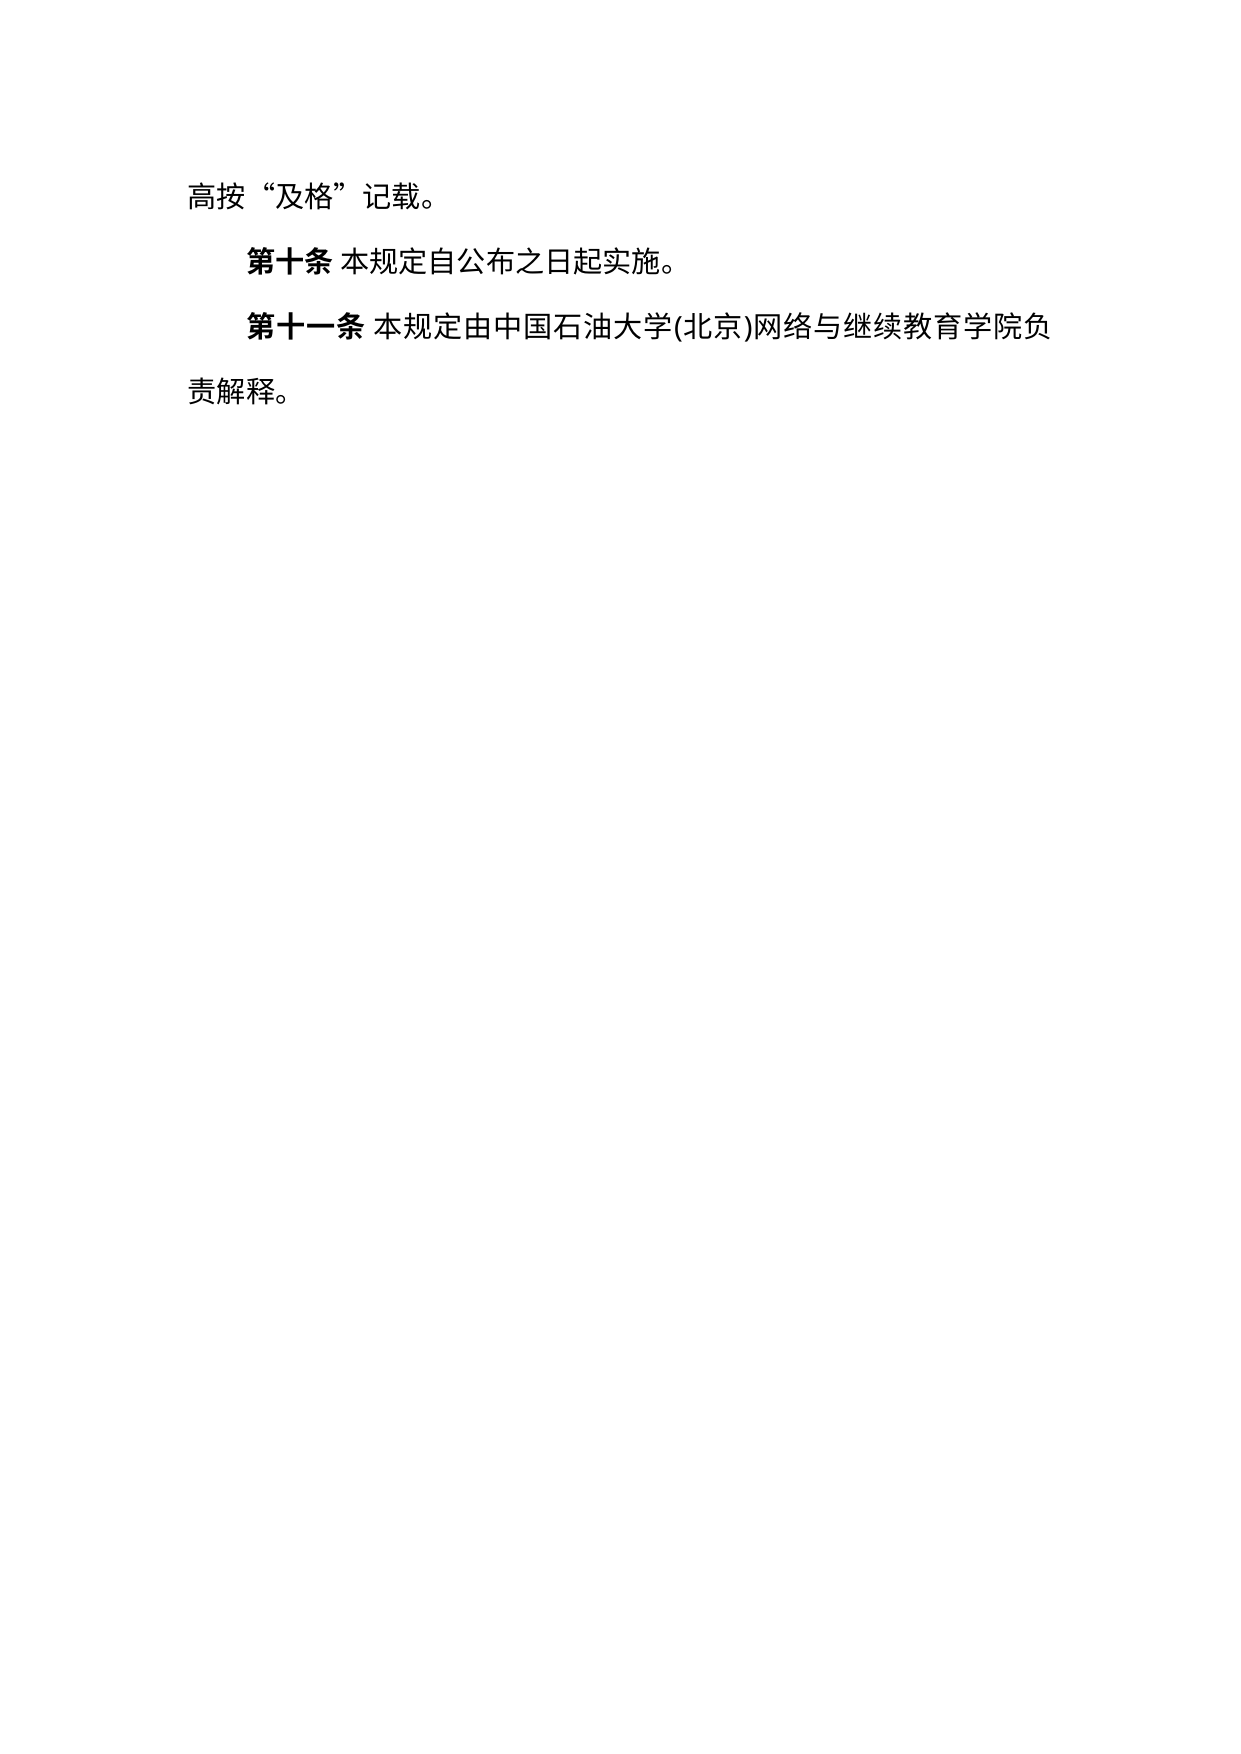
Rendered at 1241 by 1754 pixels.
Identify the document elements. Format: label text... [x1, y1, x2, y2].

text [187, 162, 1053, 227]
text 第十一条 本规定由中国石油大学(北京)网络与继续教育学院负责解释。 [187, 292, 1053, 422]
text 第十条 本规定自公布之日起实施。 [187, 227, 1053, 292]
